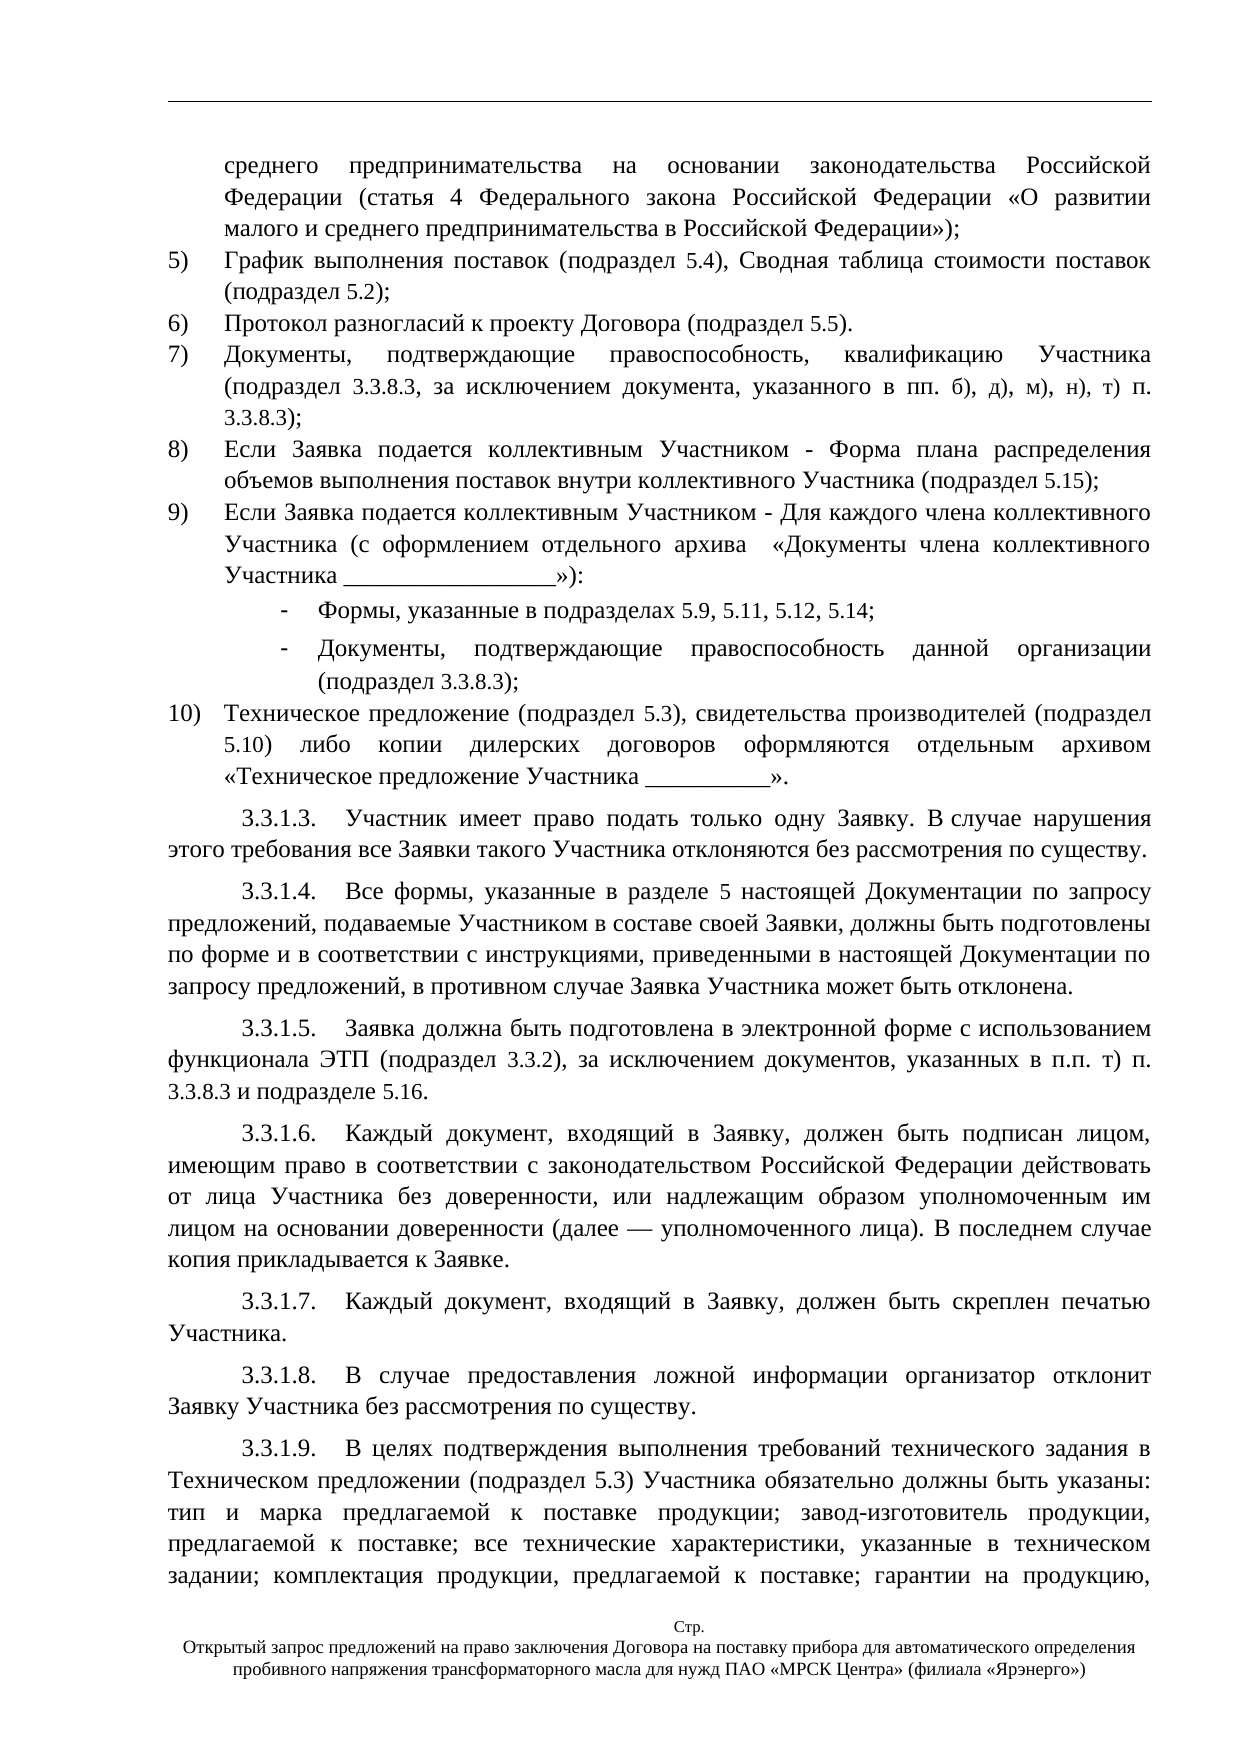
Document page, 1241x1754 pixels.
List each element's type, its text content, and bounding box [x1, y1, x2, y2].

list Участник имеет право подать только одну Заявку. В случае нарушения этого требования все Заявки такого Участника отклоняются без рассмотрения по существу. [168, 803, 1152, 863]
list Документы, подтверждающие правоспособность данной организации (подраздел 3.3.8.3); [280, 629, 1152, 695]
list Протокол разногласий к проекту Договора (подраздел 5.5). [168, 308, 1152, 337]
list Формы, указанные в подразделах 5.9, 5.11, 5.12, 5.14; [280, 592, 1152, 626]
list В случае предоставления ложной информации организатор отклонит Заявку Участника без рассмотрения по существу. [168, 1360, 1152, 1420]
list График выполнения поставок (подраздел 5.4), Сводная таблица стоимости поставок (подраздел 5.2); [168, 245, 1152, 305]
list Все формы, указанные в разделе 5 настоящей Документации по запросу предложений, подаваемые Участником в составе своей Заявки, должны быть подготовлены по форме и в соответствии с инструкциями, приведенными в настоящей Документации по запросу предложений, в противном случае Заявка Участника может быть отклонена. [168, 876, 1152, 1000]
list Если Заявка подается коллективным Участником - Форма плана распределения объемов выполнения поставок внутри коллективного Участника (подраздел 5.15); [168, 434, 1152, 494]
list Если Заявка подается коллективным Участником - Для каждого члена коллективного Участника (с оформлением отдельного архива «Документы члена коллективного Участника _________________»): [168, 497, 1152, 589]
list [168, 150, 1152, 242]
list Техническое предложение (подраздел 5.3), свидетельства производителей (подраздел 5.10) либо копии дилерских договоров оформляются отдельным архивом «Техническое предложение Участника __________». [168, 698, 1152, 789]
list Каждый документ, входящий в Заявку, должен быть подписан лицом, имеющим право в соответствии с законодательством Российской Федерации действовать от лица Участника без доверенности, или надлежащим образом уполномоченным им лицом на основании доверенности (далее — уполномоченного лица). В последнем случае копия прикладывается к Заявке. [168, 1118, 1152, 1273]
list Каждый документ, входящий в Заявку, должен быть скреплен печатью Участника. [168, 1286, 1152, 1347]
list Документы, подтверждающие правоспособность, квалификацию Участника (подраздел 3.3.8.3, за исключением документа, указанного в пп. б), д), м), н), т) п. 3.3.8.3); [168, 339, 1152, 431]
list Заявка должна быть подготовлена в электронной форме с использованием функционала ЭТП (подраздел 3.3.2), за исключением документов, указанных в п.п. т) п. 3.3.8.3 и подразделе 5.16. [168, 1013, 1152, 1105]
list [168, 1433, 1152, 1588]
